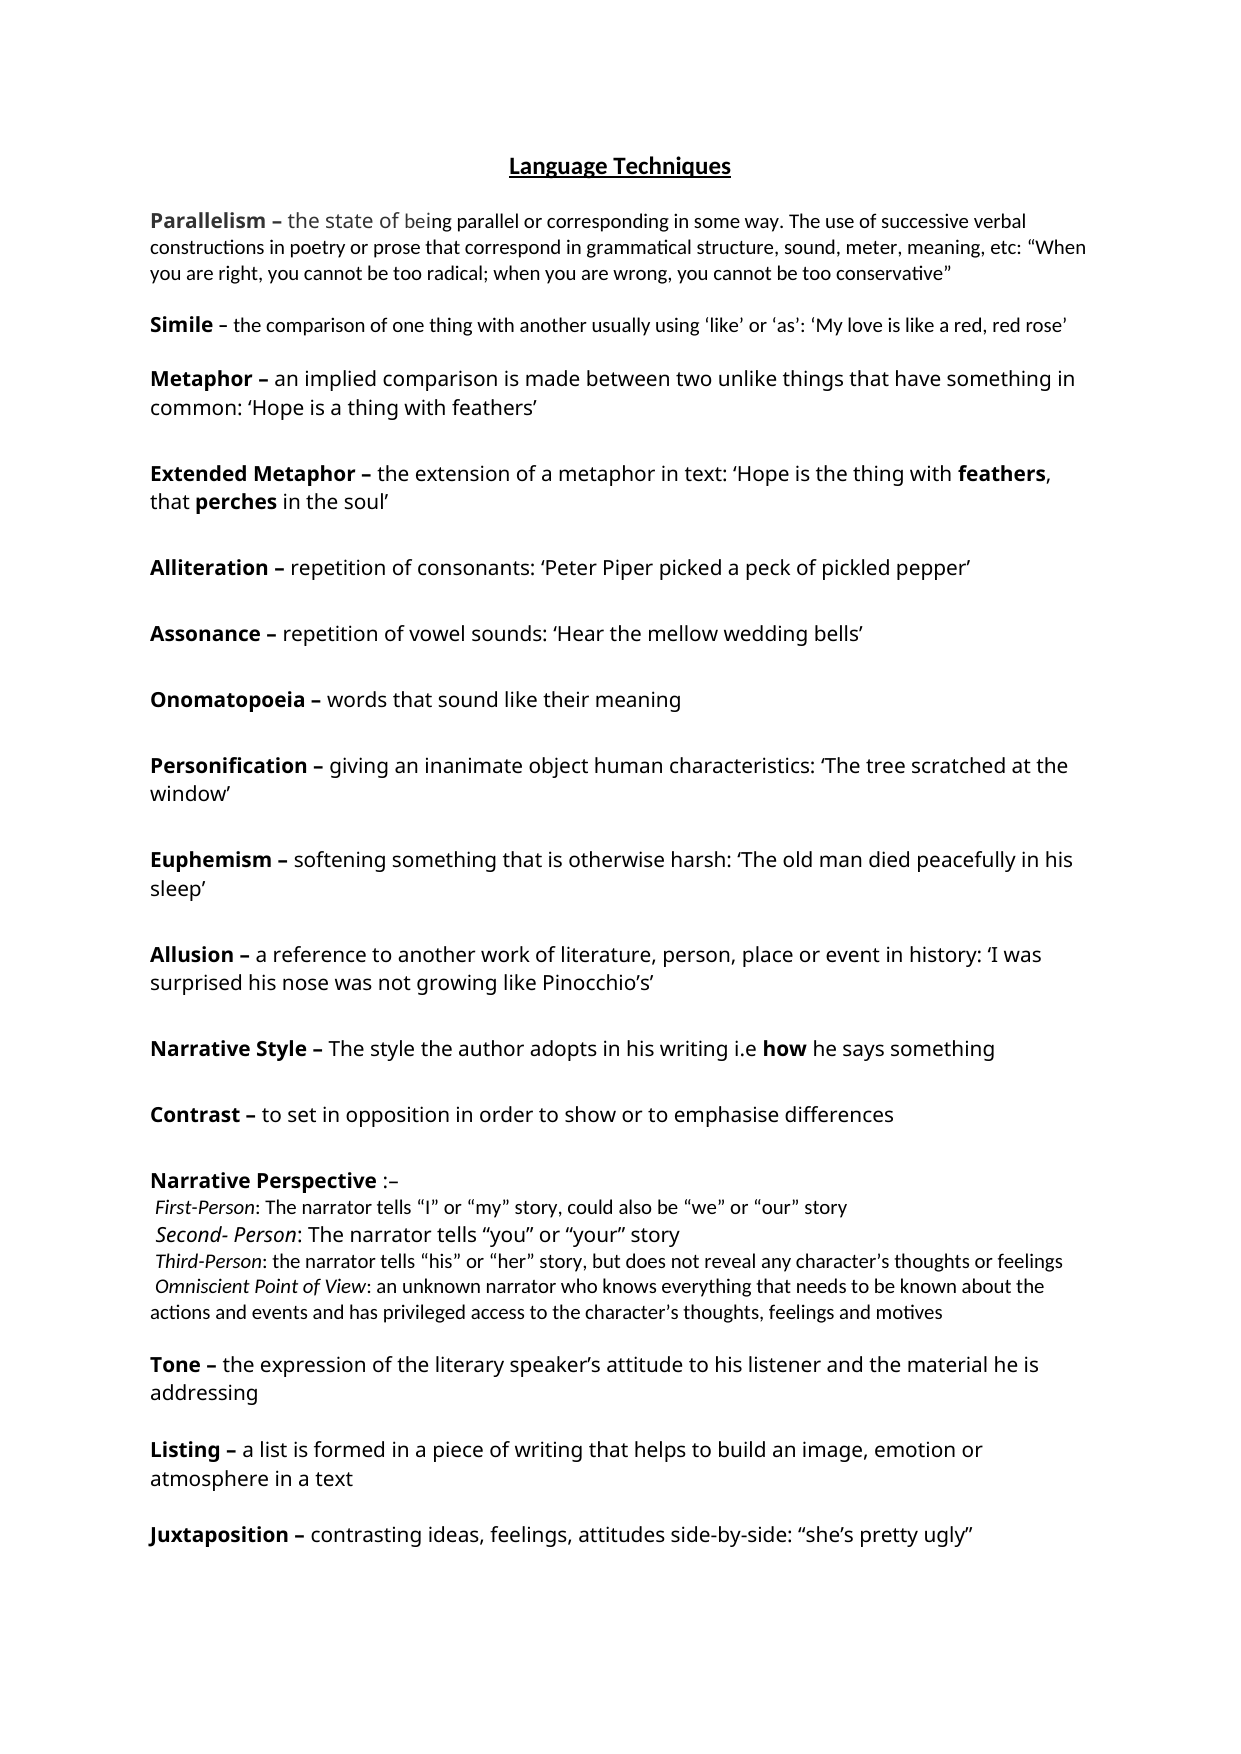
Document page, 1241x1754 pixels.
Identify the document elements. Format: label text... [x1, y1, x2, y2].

text Omniscient Point of View: an unknown narrator who knows everything that needs to be known about the actions and events and has privileged access to the character’s thoughts, feelings and motives [150, 1274, 1090, 1324]
text Allusion – a reference to another work of literature, person, place or event in history: ‘I was surprised his nose was not growing like Pinocchio’s’ [150, 940, 1090, 997]
text Assonance – repetition of vowel sounds: ‘Hear the mellow wedding bells’ [150, 619, 1090, 647]
text Juxtaposition – contrasting ideas, feelings, attitudes side-by-side: “she’s pretty ugly” [150, 1521, 1090, 1549]
text First-Person: The narrator tells “I” or “my” story, could also be “we” or “our” story [150, 1194, 1090, 1220]
text Simile – the comparison of one thing with another usually using ‘like’ or ‘as’: ‘My love is like a red, red rose’ [150, 311, 1090, 339]
text Contrast – to set in opposition in order to show or to emphasise differences [150, 1100, 1090, 1128]
text Tone – the expression of the literary speaker’s attitude to his listener and the material he is addressing [150, 1350, 1090, 1407]
text Narrative Perspective :– [150, 1166, 1090, 1194]
text Alliteration – repetition of consonants: ‘Peter Piper picked a peck of pickled pepper’ [150, 553, 1090, 582]
text Onomatopoeia – words that sound like their meaning [150, 685, 1090, 713]
text Euphemism – softening something that is otherwise harsh: ‘The old man died peacefully in his sleep’ [150, 845, 1090, 902]
text Narrative Style – The style the author adopts in his writing i.e how he says something [150, 1034, 1090, 1062]
text Listing – a list is formed in a piece of writing that helps to build an image, emotion or atmosphere in a text [150, 1435, 1090, 1492]
text Parallelism – the state of being parallel or corresponding in some way. The use of successive verbal constructions in poetry or prose that correspond in grammatical structure, sound, meter, meaning, etc: “When you are right, you cannot be too radical; when you are wrong, you cannot be too conservative” [150, 206, 1090, 285]
text Third-Person: the narrator tells “his” or “her” story, but does not reveal any character’s thoughts or feelings [150, 1248, 1090, 1274]
text Personification – giving an inanimate object human characteristics: ‘The tree scratched at the window’ [150, 751, 1090, 808]
text Language Techniques [150, 150, 1090, 181]
text Extended Metaphor – the extension of a metaphor in text: ‘Hope is the thing with feathers, that perches in the soul’ [150, 459, 1090, 516]
text Second- Person: The narrator tells “you” or “your” story [150, 1220, 1090, 1248]
text Metaphor – an implied comparison is made between two unlike things that have something in common: ‘Hope is a thing with feathers’ [150, 364, 1090, 421]
